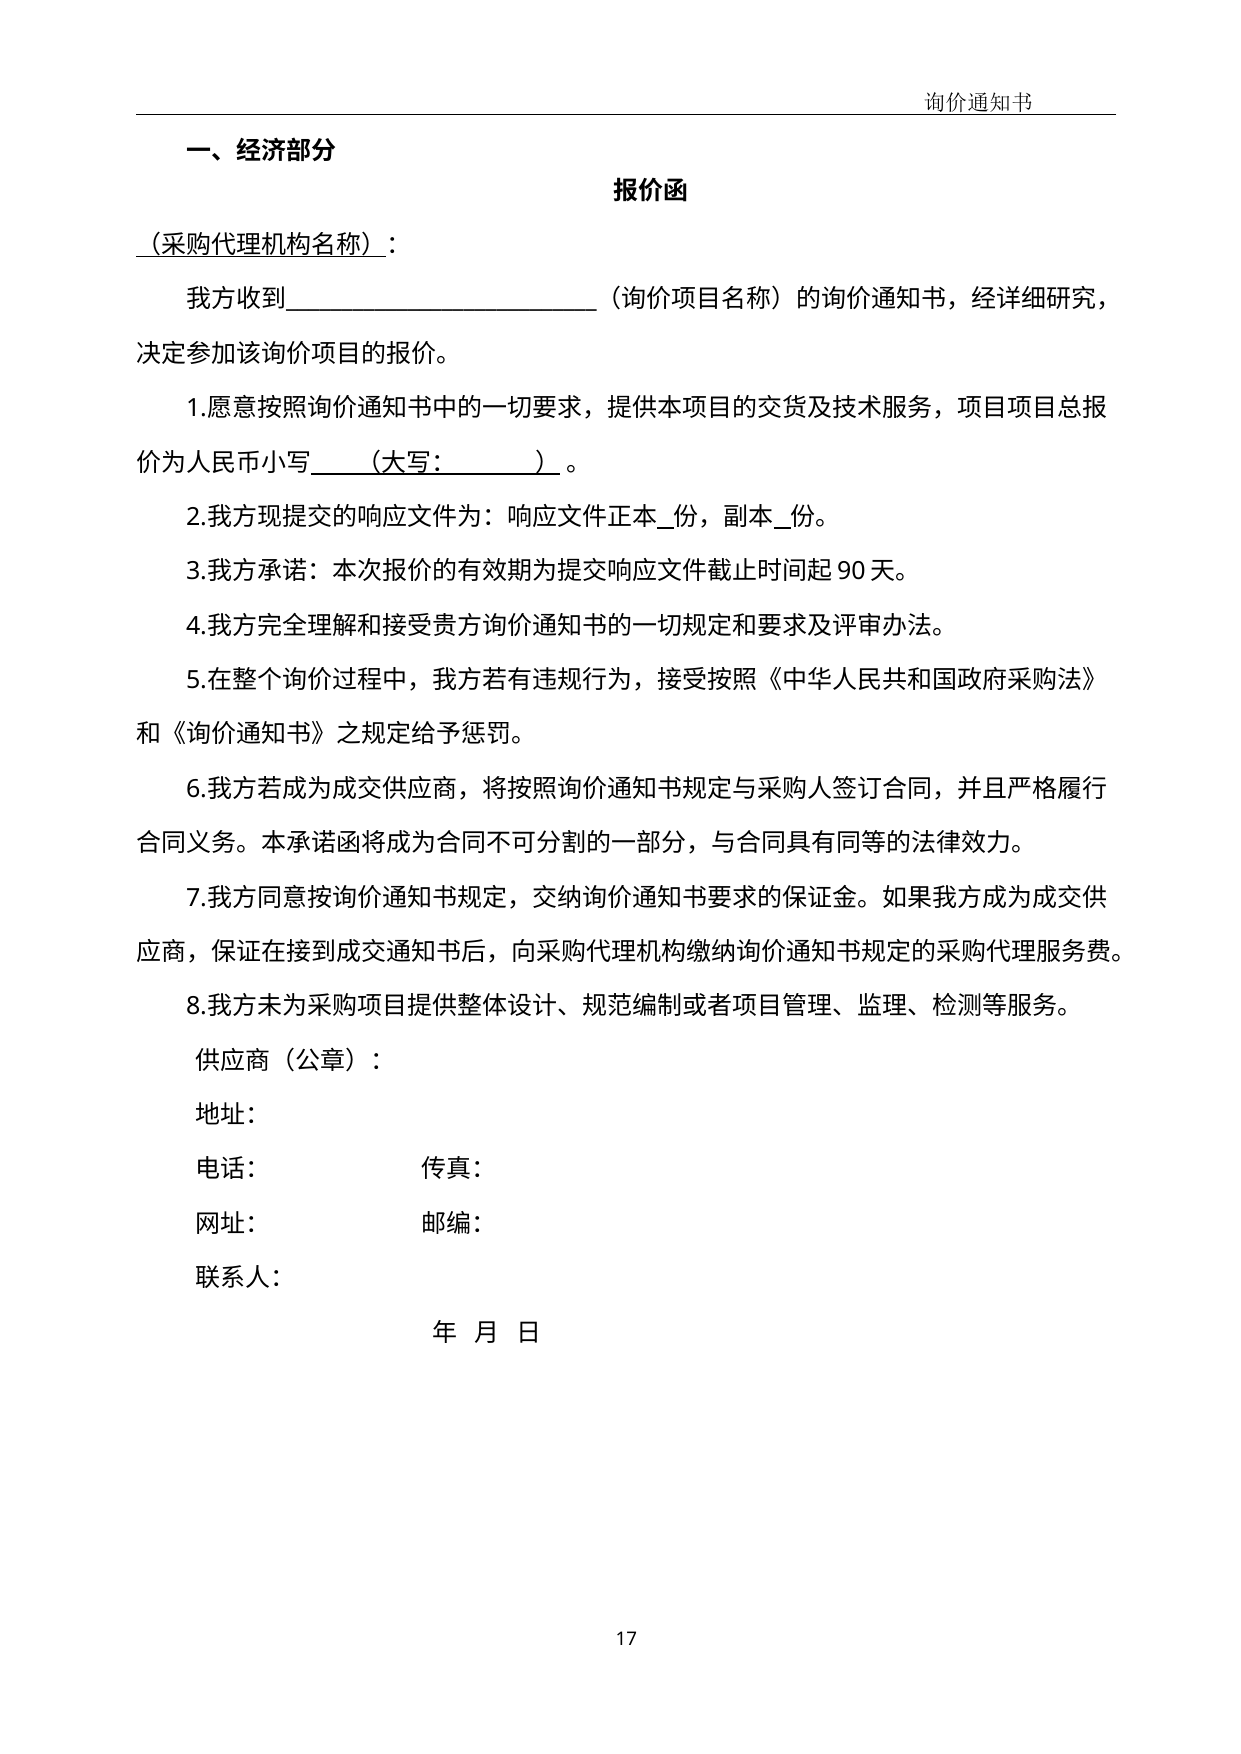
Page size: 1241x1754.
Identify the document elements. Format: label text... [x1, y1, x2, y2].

text 6.我方若成为成交供应商，将按照询价通知书规定与采购人签订合同，并且严格履行合同义务。本承诺函将成为合同不可分割的一部分，与合同具有同等的法律效力。 [136, 768, 1116, 859]
text 地址： [136, 1094, 1116, 1131]
text 我方收到____________________________（询价项目名称）的询价通知书，经详细研究，决定参加该询价项目的报价。 [136, 279, 1116, 369]
text 网址： 邮编： [136, 1203, 1116, 1239]
text （采购代理机构名称）： [136, 224, 1116, 261]
text 报价函 [136, 170, 1116, 206]
text 联系人： [136, 1258, 1116, 1294]
text 1.愿意按照询价通知书中的一切要求，提供本项目的交货及技术服务，项目项目总报价为人民币小写 （大写： ） 。 [136, 388, 1116, 478]
text 2.我方现提交的响应文件为：响应文件正本 份，副本 份。 [136, 496, 1116, 533]
subtitle 一、经济部分 [136, 118, 1116, 170]
text 8.我方未为采购项目提供整体设计、规范编制或者项目管理、监理、检测等服务。 [136, 986, 1116, 1022]
text 7.我方同意按询价通知书规定，交纳询价通知书要求的保证金。如果我方成为成交供应商，保证在接到成交通知书后，向采购代理机构缴纳询价通知书规定的采购代理服务费。 [136, 877, 1116, 968]
text 供应商（公章）： [136, 1040, 1116, 1076]
text 电话： 传真： [136, 1149, 1116, 1185]
text 3.我方承诺：本次报价的有效期为提交响应文件截止时间起90天。 [136, 551, 1116, 587]
text 5.在整个询价过程中，我方若有违规行为，接受按照《中华人民共和国政府采购法》和《询价通知书》之规定给予惩罚。 [136, 659, 1116, 750]
text 4.我方完全理解和接受贵方询价通知书的一切规定和要求及评审办法。 [136, 605, 1116, 641]
text 年 月 日 [136, 1312, 1116, 1348]
